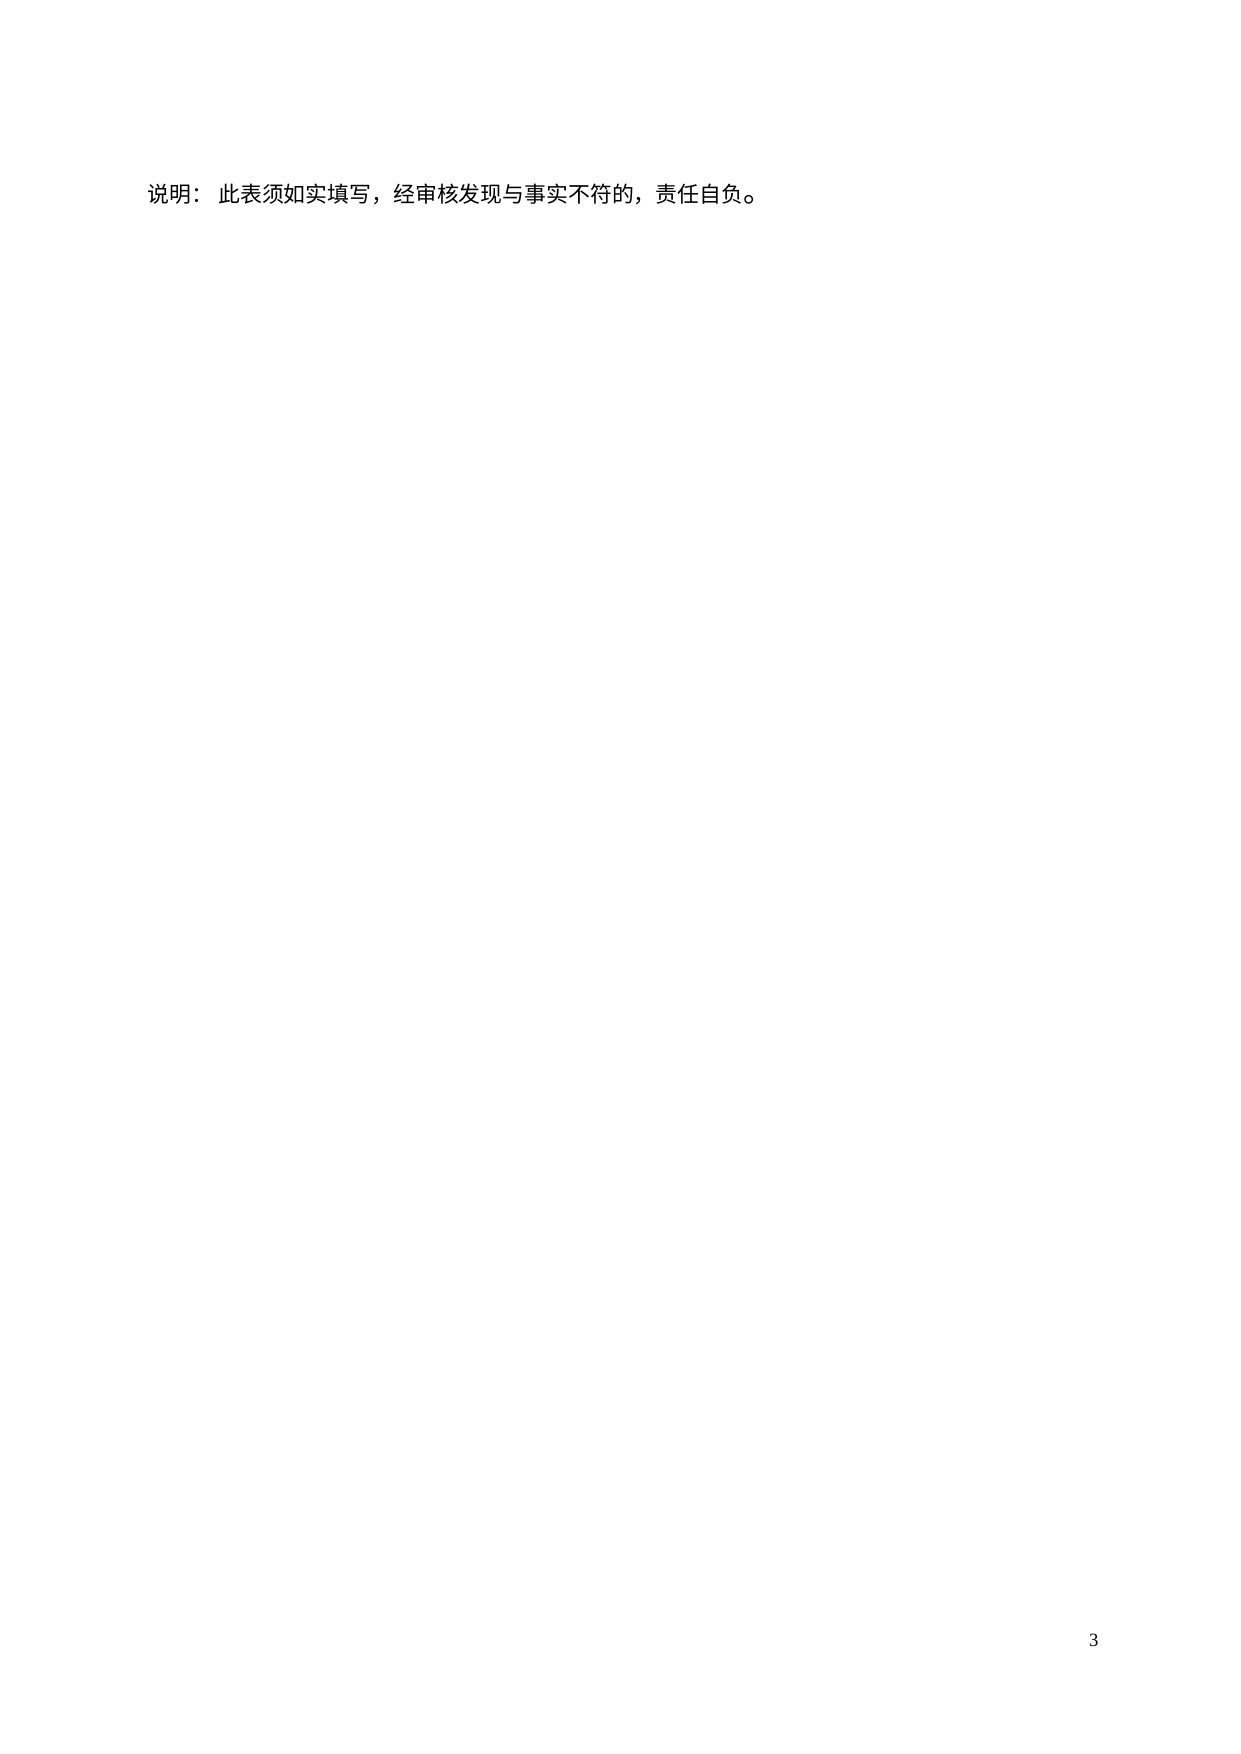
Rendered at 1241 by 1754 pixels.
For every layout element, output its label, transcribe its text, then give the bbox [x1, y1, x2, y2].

text 说明： 此表须如实填写，经审核发现与事实不符的，责任自负。 [148, 157, 1098, 222]
